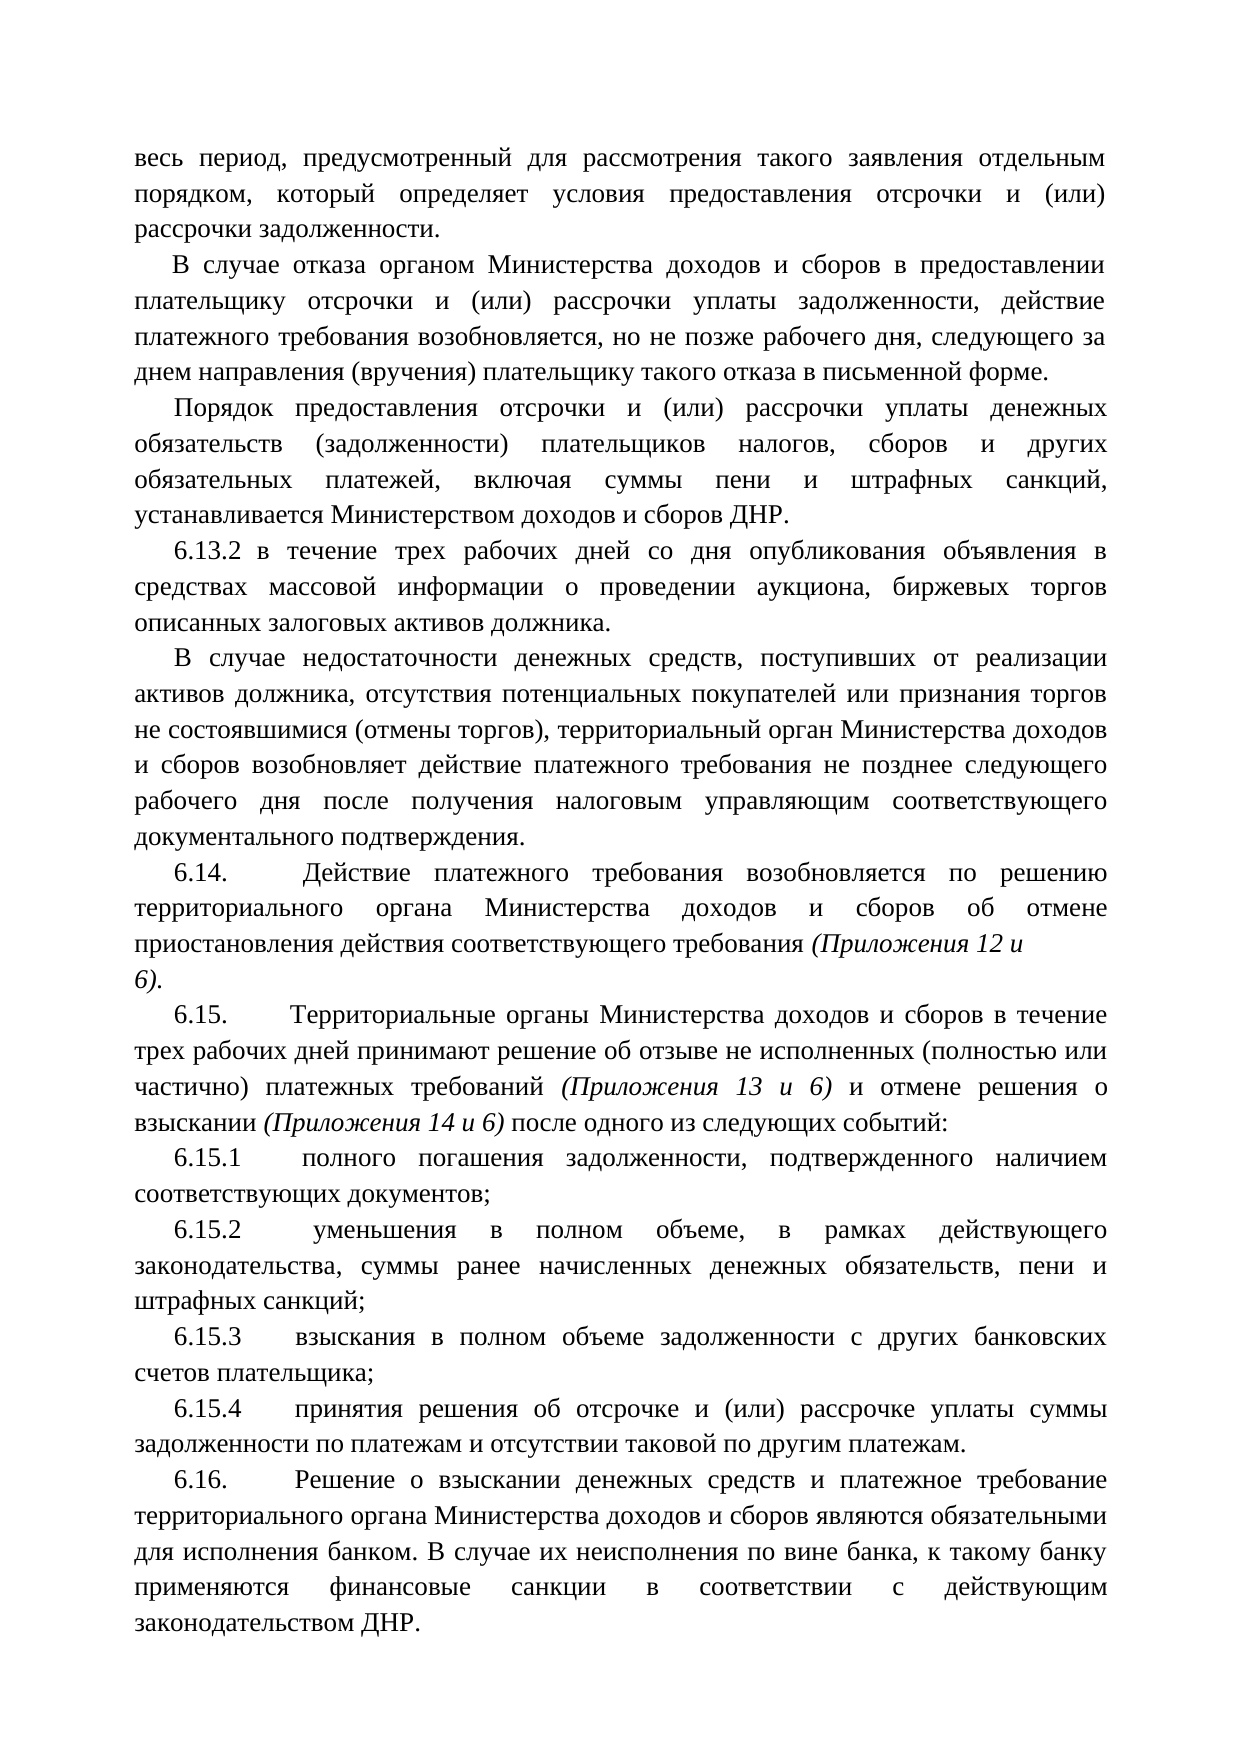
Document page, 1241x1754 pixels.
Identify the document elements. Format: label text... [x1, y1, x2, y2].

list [134, 141, 1106, 244]
list уменьшения в полном объеме, в рамках действующего законодательства, суммы ранее начисленных денежных обязательств, пени и штрафных санкций; [134, 1213, 1108, 1316]
list принятия решения об отсрочке и (или) рассрочке уплаты суммы задолженности по платежам и отсутствии таковой по другим платежам. [134, 1392, 1108, 1458]
text Порядок предоставления отсрочки и (или) рассрочки уплаты денежных обязательств (задолженности) плательщиков налогов, сборов и других обязательных платежей, включая суммы пени и штрафных санкций, устанавливается Министерством доходов и сборов ДНР. [134, 391, 1108, 529]
list в течение трех рабочих дней со дня опубликования объявления в средствах массовой информации о проведении аукциона, биржевых торгов описанных залоговых активов должника. [134, 534, 1108, 637]
text В случае недостаточности денежных средств, поступивших от реализации активов должника, отсутствия потенциальных покупателей или признания торгов не состоявшимися (отмены торгов), территориальный орган Министерства доходов и сборов возобновляет действие платежного требования не позднее следующего рабочего дня после получения налоговым управляющим соответствующего документального подтверждения. [134, 641, 1108, 851]
text В случае отказа органом Министерства доходов и сборов в предоставлении плательщику отсрочки и (или) рассрочки уплаты задолженности, действие платежного требования возобновляется, но не позже рабочего дня, следующего за днем направления (вручения) плательщику такого отказа в письменной форме. [134, 248, 1106, 387]
list полного погашения задолженности, подтвержденного наличием соответствующих документов; [134, 1142, 1108, 1208]
text 6). [134, 963, 1108, 994]
list Действие платежного требования возобновляется по решению территориального органа Министерства доходов и сборов об отмене приостановления действия соответствующего требования (Приложения 12 и [134, 856, 1108, 958]
list взыскания в полном объеме задолженности с других банковских счетов плательщика; [134, 1320, 1108, 1387]
list Решение о взыскании денежных средств и платежное требование территориального органа Министерства доходов и сборов являются обязательными для исполнения банком. В случае их неисполнения по вине банка, к такому банку применяются финансовые санкции в соответствии с действующим законодательством ДНР. [134, 1463, 1108, 1637]
list Территориальные органы Министерства доходов и сборов в течение трех рабочих дней принимают решение об отзыве не исполненных (полностью или частично) платежных требований (Приложения 13 и 6) и отмене решения о взыскании (Приложения 14 и 6) после одного из следующих событий: [134, 999, 1108, 1137]
